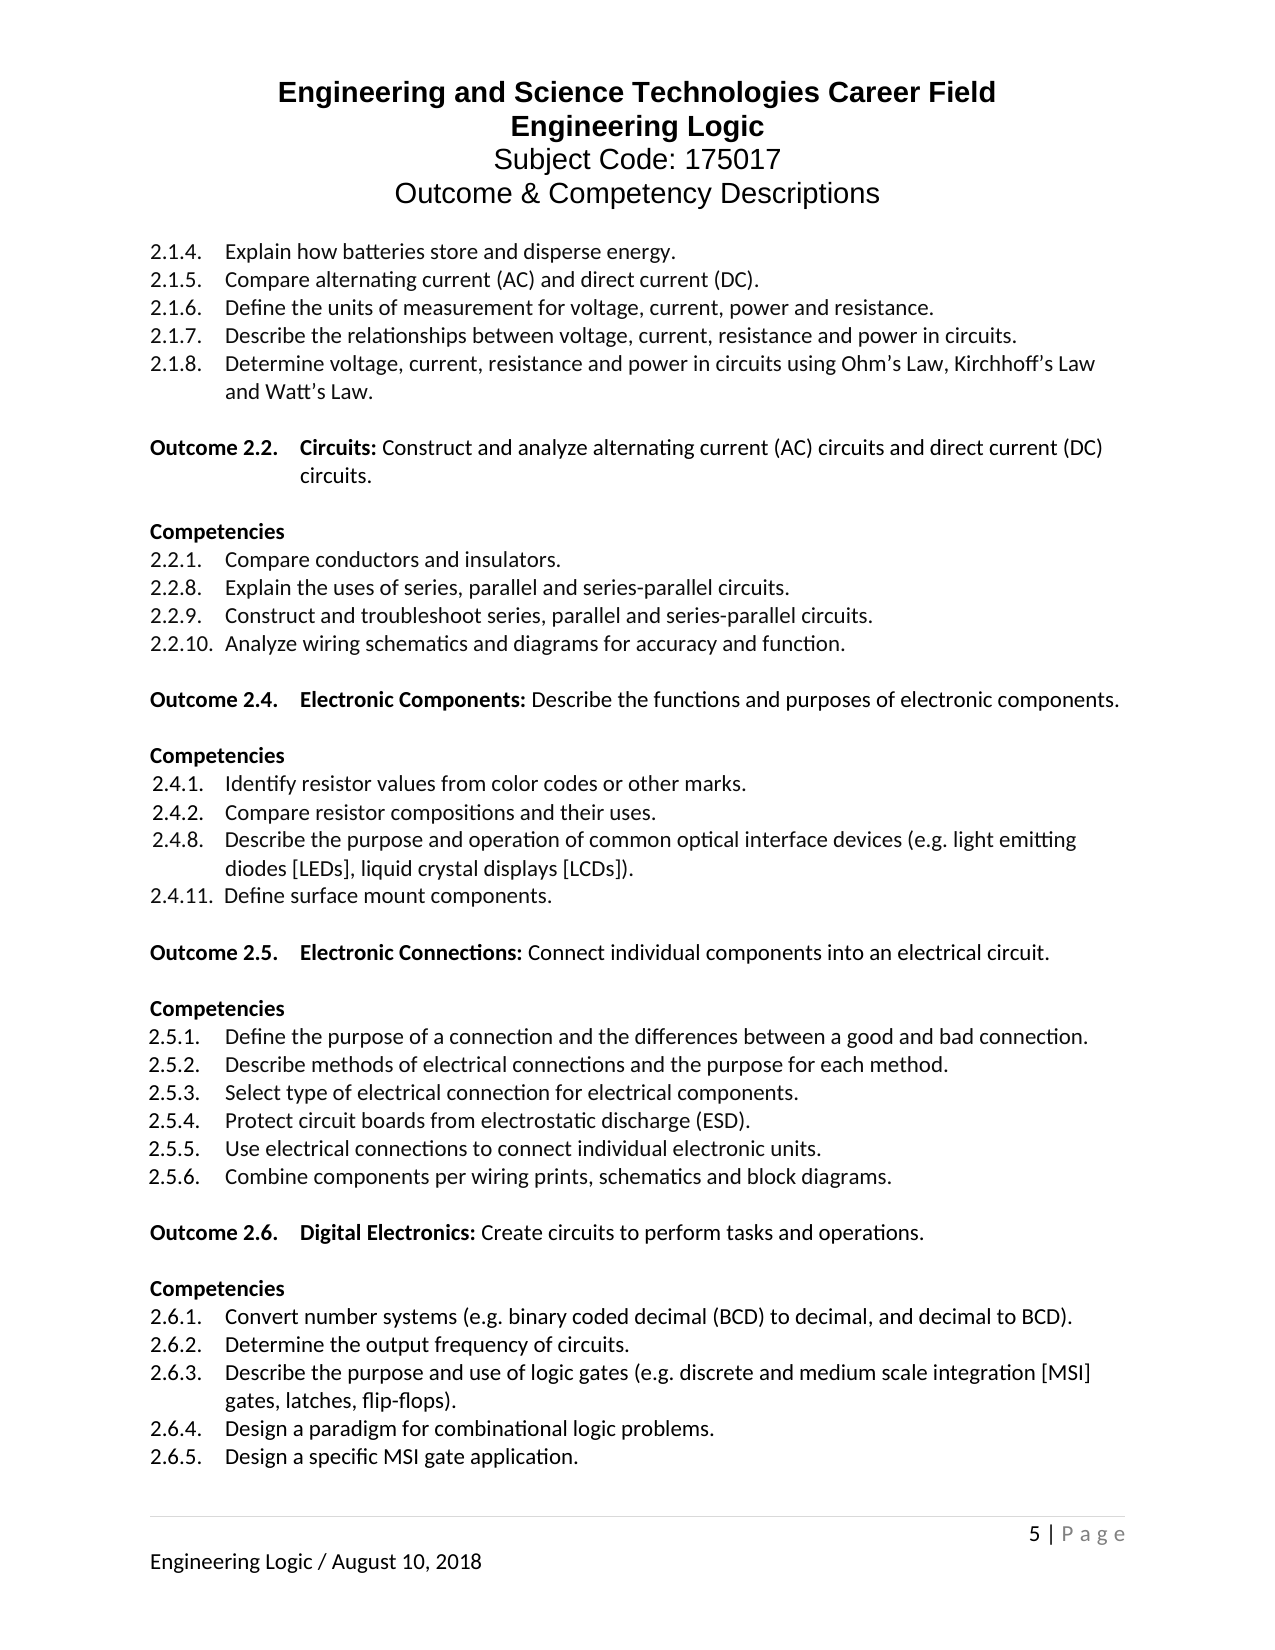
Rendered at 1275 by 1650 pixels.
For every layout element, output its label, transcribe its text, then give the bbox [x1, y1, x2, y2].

text Competencies [150, 742, 1125, 769]
list Analyze wiring schematics and diagrams for accuracy and function. [150, 629, 1125, 657]
text Outcome 2.5. Electronic Connections: Connect individual components into an electrical circuit. [150, 938, 1125, 966]
list Describe methods of electrical connections and the purpose for each method. [148, 1050, 1125, 1078]
text 2.6.4. Design a paradigm for combinational logic problems. [150, 1414, 1125, 1442]
list Determine voltage, current, resistance and power in circuits using Ohm’s Law, Kirchhoff’s Law and Watt’s Law. [150, 349, 1125, 405]
list Compare conductors and insulators. [150, 545, 1125, 573]
list Use electrical connections to connect individual electronic units. [148, 1134, 1125, 1162]
list Describe the relationships between voltage, current, resistance and power in circuits. [150, 321, 1125, 349]
list Define the purpose of a connection and the differences between a good and bad connection. [148, 1022, 1125, 1050]
list Combine components per wiring prints, schematics and block diagrams. [148, 1162, 1125, 1190]
list Define the units of measurement for voltage, current, power and resistance. [150, 293, 1125, 321]
text 2.4.8. Describe the purpose and operation of common optical interface devices (e.g. light emitting diodes [LEDs], liquid crystal displays [LCDs]). [152, 826, 1125, 882]
text Outcome 2.6. Digital Electronics: Create circuits to perform tasks and operations. [150, 1218, 1125, 1246]
text Competencies [150, 1274, 1125, 1302]
list Compare alternating current (AC) and direct current (DC). [150, 265, 1125, 293]
text Outcome 2.4. Electronic Components: Describe the functions and purposes of electronic components. [150, 686, 1125, 713]
list Construct and troubleshoot series, parallel and series-parallel circuits. [150, 601, 1125, 629]
list Explain how batteries store and disperse energy. [150, 237, 1125, 265]
text Competencies [150, 517, 1125, 545]
text 2.6.1. Convert number systems (e.g. binary coded decimal (BCD) to decimal, and decimal to BCD). [150, 1302, 1125, 1330]
list Select type of electrical connection for electrical components. [148, 1078, 1125, 1106]
text Outcome 2.2. Circuits: Construct and analyze alternating current (AC) circuits and direct current (DC) circuits. [150, 433, 1125, 489]
text 2.4.11. Define surface mount components. [150, 882, 1125, 910]
text 2.6.5. Design a specific MSI gate application. [150, 1442, 1125, 1470]
text Competencies [150, 994, 1125, 1022]
list Explain the uses of series, parallel and series-parallel circuits. [150, 573, 1125, 601]
text 2.6.3. Describe the purpose and use of logic gates (e.g. discrete and medium scale integration [MSI] gates, latches, flip-flops). [150, 1358, 1125, 1414]
list Protect circuit boards from electrostatic discharge (ESD). [148, 1106, 1125, 1134]
list Compare resistor compositions and their uses. [152, 798, 1125, 826]
list Identify resistor values from color codes or other marks. [152, 769, 1125, 798]
text 2.6.2. Determine the output frequency of circuits. [150, 1330, 1125, 1358]
